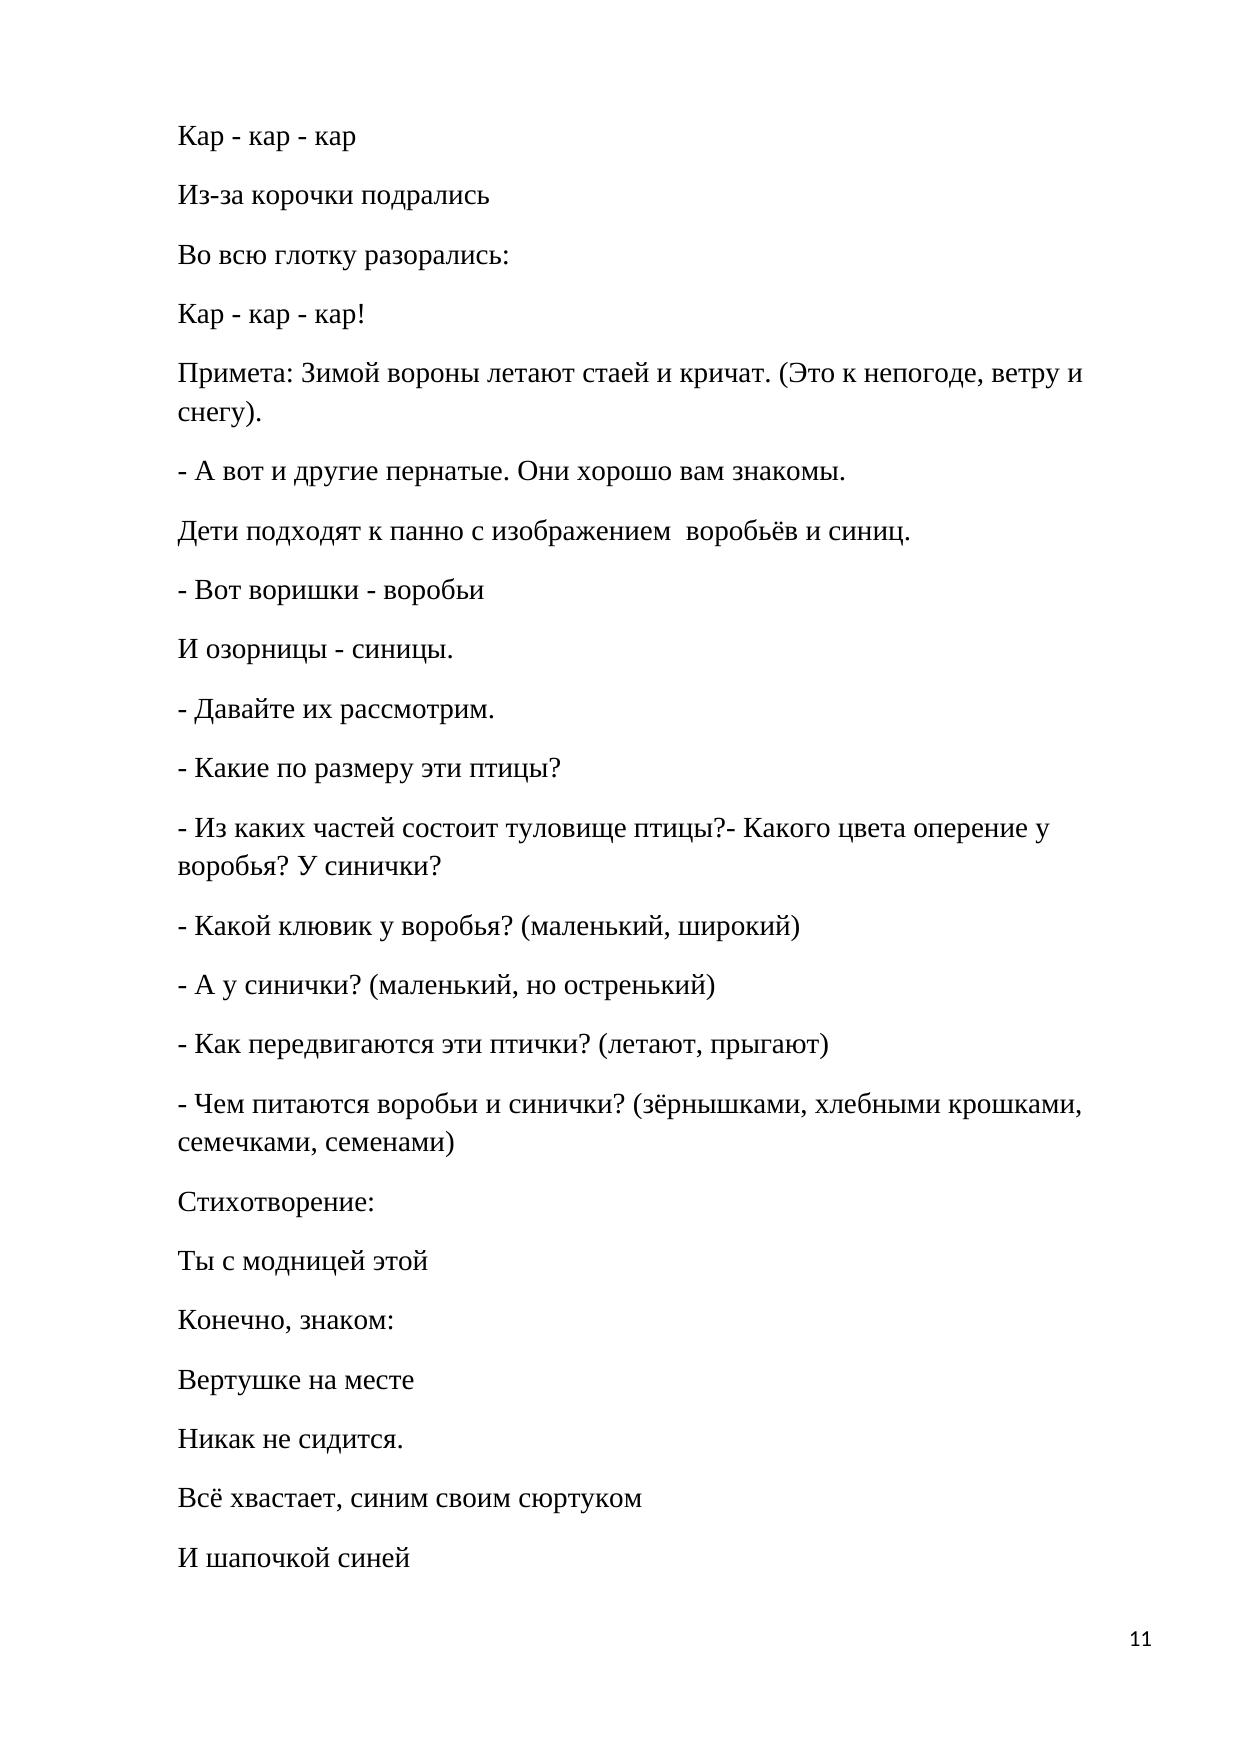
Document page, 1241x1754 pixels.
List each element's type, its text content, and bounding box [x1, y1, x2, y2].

text - Из каких частей состоит туловище птицы?- Какого цвета оперение у воробья? У синички? [177, 810, 1152, 882]
text Всё хвастает, синим своим сюртуком [177, 1481, 1152, 1514]
text И шапочкой синей [177, 1540, 1152, 1573]
text - Вот воришки - воробьи [177, 572, 1152, 606]
text - А у синички? (маленький, но остренький) [177, 967, 1152, 1001]
text Никак не сидится. [177, 1421, 1152, 1455]
text - Чем питаются воробьи и синички? (зёрнышками, хлебными крошками, семечками, семенами) [177, 1086, 1152, 1158]
text Во всю глотку разорались: [177, 237, 1152, 270]
text Вертушке на месте [177, 1362, 1152, 1395]
text Из-за корочки подрались [177, 177, 1152, 211]
text - Как передвигаются эти птички? (летают, прыгают) [177, 1026, 1152, 1060]
text - Давайте их рассмотрим. [177, 691, 1152, 724]
text Примета: Зимой вороны летают стаей и кричат. (Это к непогоде, ветру и снегу). [177, 356, 1152, 428]
text - А вот и другие пернатые. Они хорошо вам знакомы. [177, 453, 1152, 487]
text Кар - кар - кар [177, 118, 1152, 152]
text Ты с модницей этой [177, 1243, 1152, 1277]
text Дети подходят к панно с изображением воробьёв и синиц. [177, 513, 1152, 546]
text Конечно, знаком: [177, 1302, 1152, 1336]
text - Какой клювик у воробья? (маленький, широкий) [177, 908, 1152, 941]
text - Какие по размеру эти птицы? [177, 750, 1152, 784]
text И озорницы - синицы. [177, 632, 1152, 665]
text Кар - кар - кар! [177, 296, 1152, 330]
text Стихотворение: [177, 1184, 1152, 1217]
